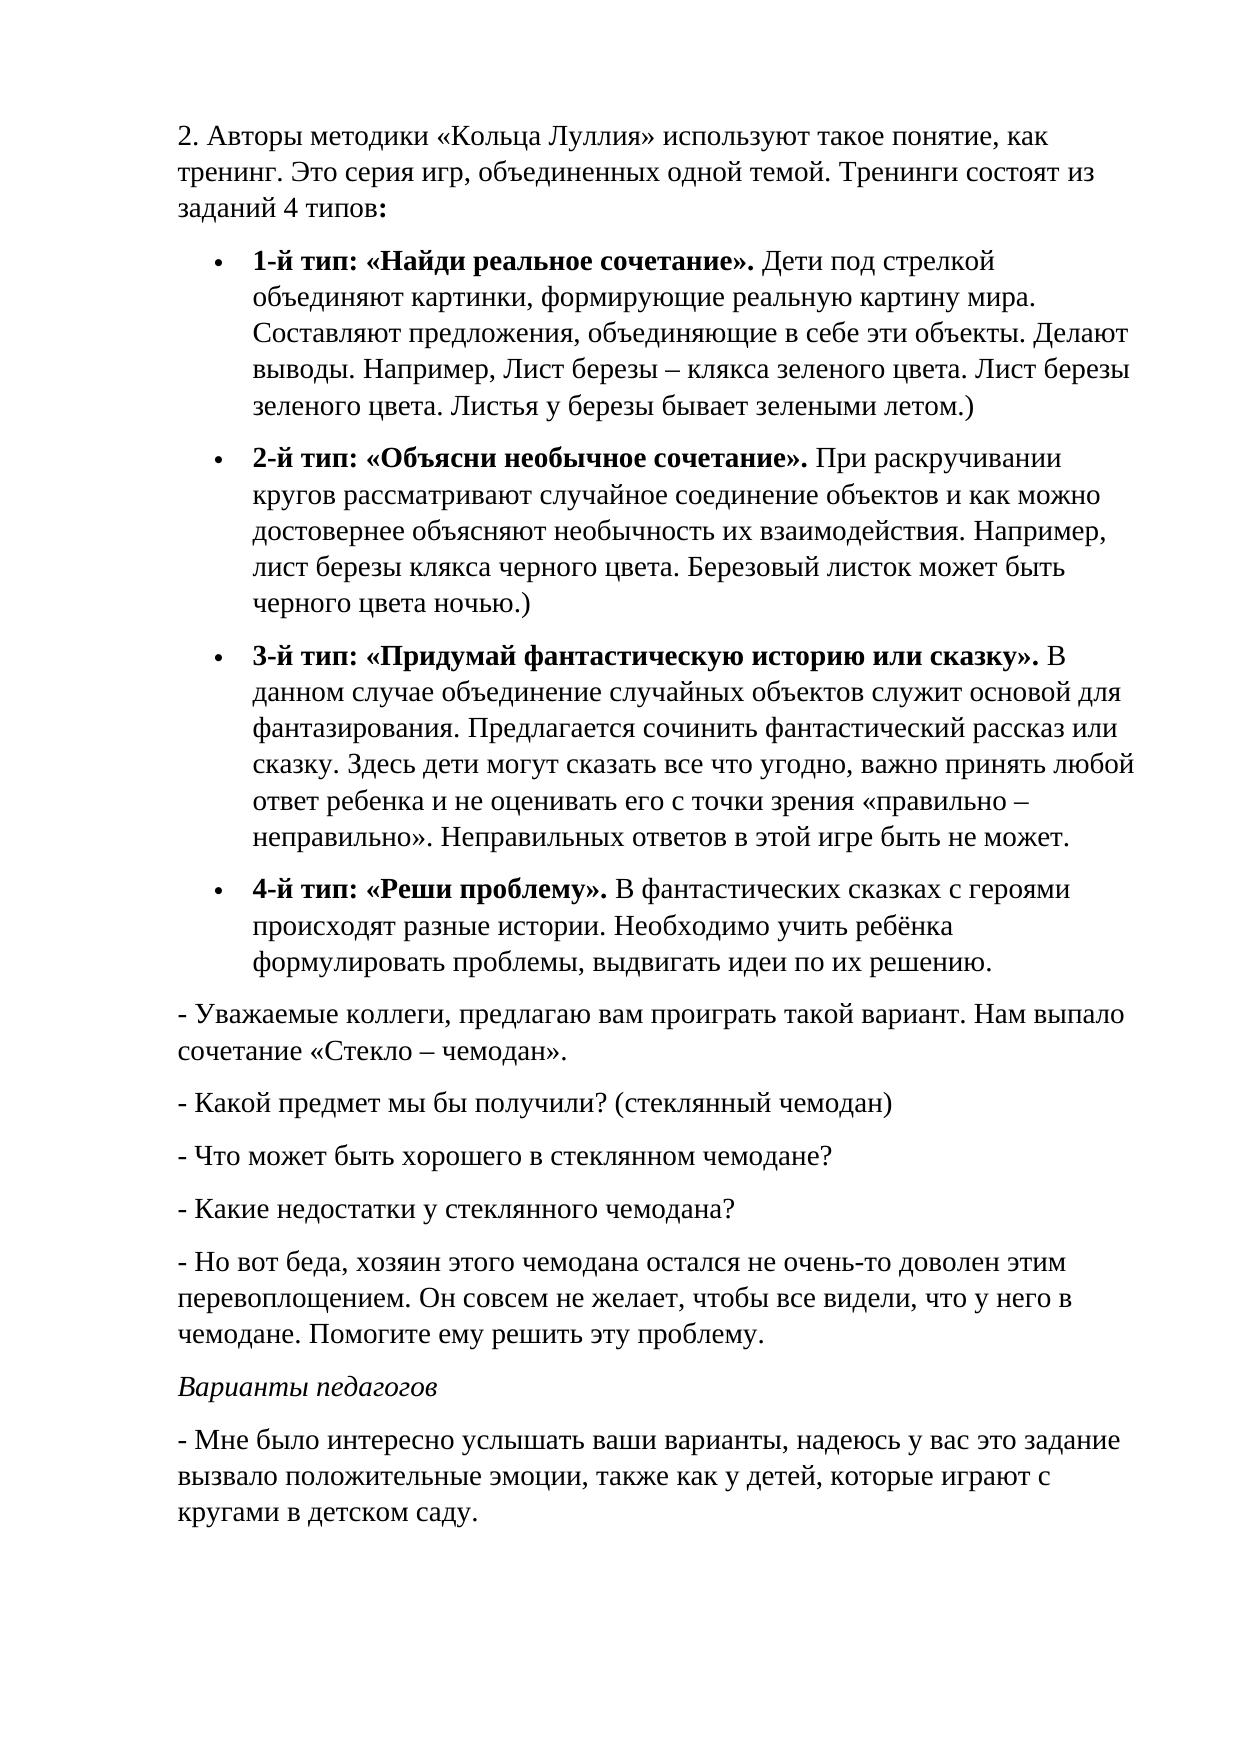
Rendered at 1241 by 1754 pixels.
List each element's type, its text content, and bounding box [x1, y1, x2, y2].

list 3-й тип: «Придумай фантастическую историю или сказку». В данном случае объединение случайных объектов служит основой для фантазирования. Предлагается сочинить фантастический рассказ или сказку. Здесь дети могут сказать все что угодно, важно принять любой ответ ребенка и не оценивать его с точки зрения «правильно – неправильно». Неправильных ответов в этой игре быть не может. [215, 638, 1152, 852]
list 2-й тип: «Объясни необычное сочетание». При раскручивании кругов рассматривают случайное соединение объектов и как можно достовернее объясняют необычность их взаимодействия. Например, лист березы клякса черного цвета. Березовый листок может быть черного цвета ночью.) [215, 441, 1152, 619]
text Варианты педагогов [177, 1369, 1152, 1403]
text - Мне было интересно услышать ваши варианты, надеюсь у вас это задание вызвало положительные эмоции, также как у детей, которые играют с кругами в детском саду. [177, 1422, 1152, 1528]
text - Что может быть хорошего в стеклянном чемодане? [177, 1138, 1152, 1172]
list 1-й тип: «Найди реальное сочетание». Дети под стрелкой объединяют картинки, формирующие реальную картину мира. Составляют предложения, объединяющие в себе эти объекты. Делают выводы. Например, Лист березы – клякса зеленого цвета. Лист березы зеленого цвета. Листья у березы бывает зелеными летом.) [215, 243, 1152, 421]
text - Но вот беда, хозяин этого чемодана остался не очень-то доволен этим перевоплощением. Он совсем не желает, чтобы все видели, что у него в чемодане. Помогите ему решить эту проблему. [177, 1244, 1152, 1350]
list 4-й тип: «Реши проблему». В фантастических сказках с героями происходят разные истории. Необходимо учить ребёнка формулировать проблемы, выдвигать идеи по их решению. [215, 872, 1152, 977]
text - Какие недостатки у стеклянного чемодана? [177, 1191, 1152, 1225]
text - Какой предмет мы бы получили? (стеклянный чемодан) [177, 1086, 1152, 1119]
text - Уважаемые коллеги, предлагаю вам проиграть такой вариант. Нам выпало сочетание «Стекло – чемодан». [177, 997, 1152, 1066]
text 2. Авторы методики «Кольца Луллия» используют такое понятие, как тренинг. Это серия игр, объединенных одной темой. Тренинги состоят из заданий 4 типов: [177, 118, 1152, 224]
